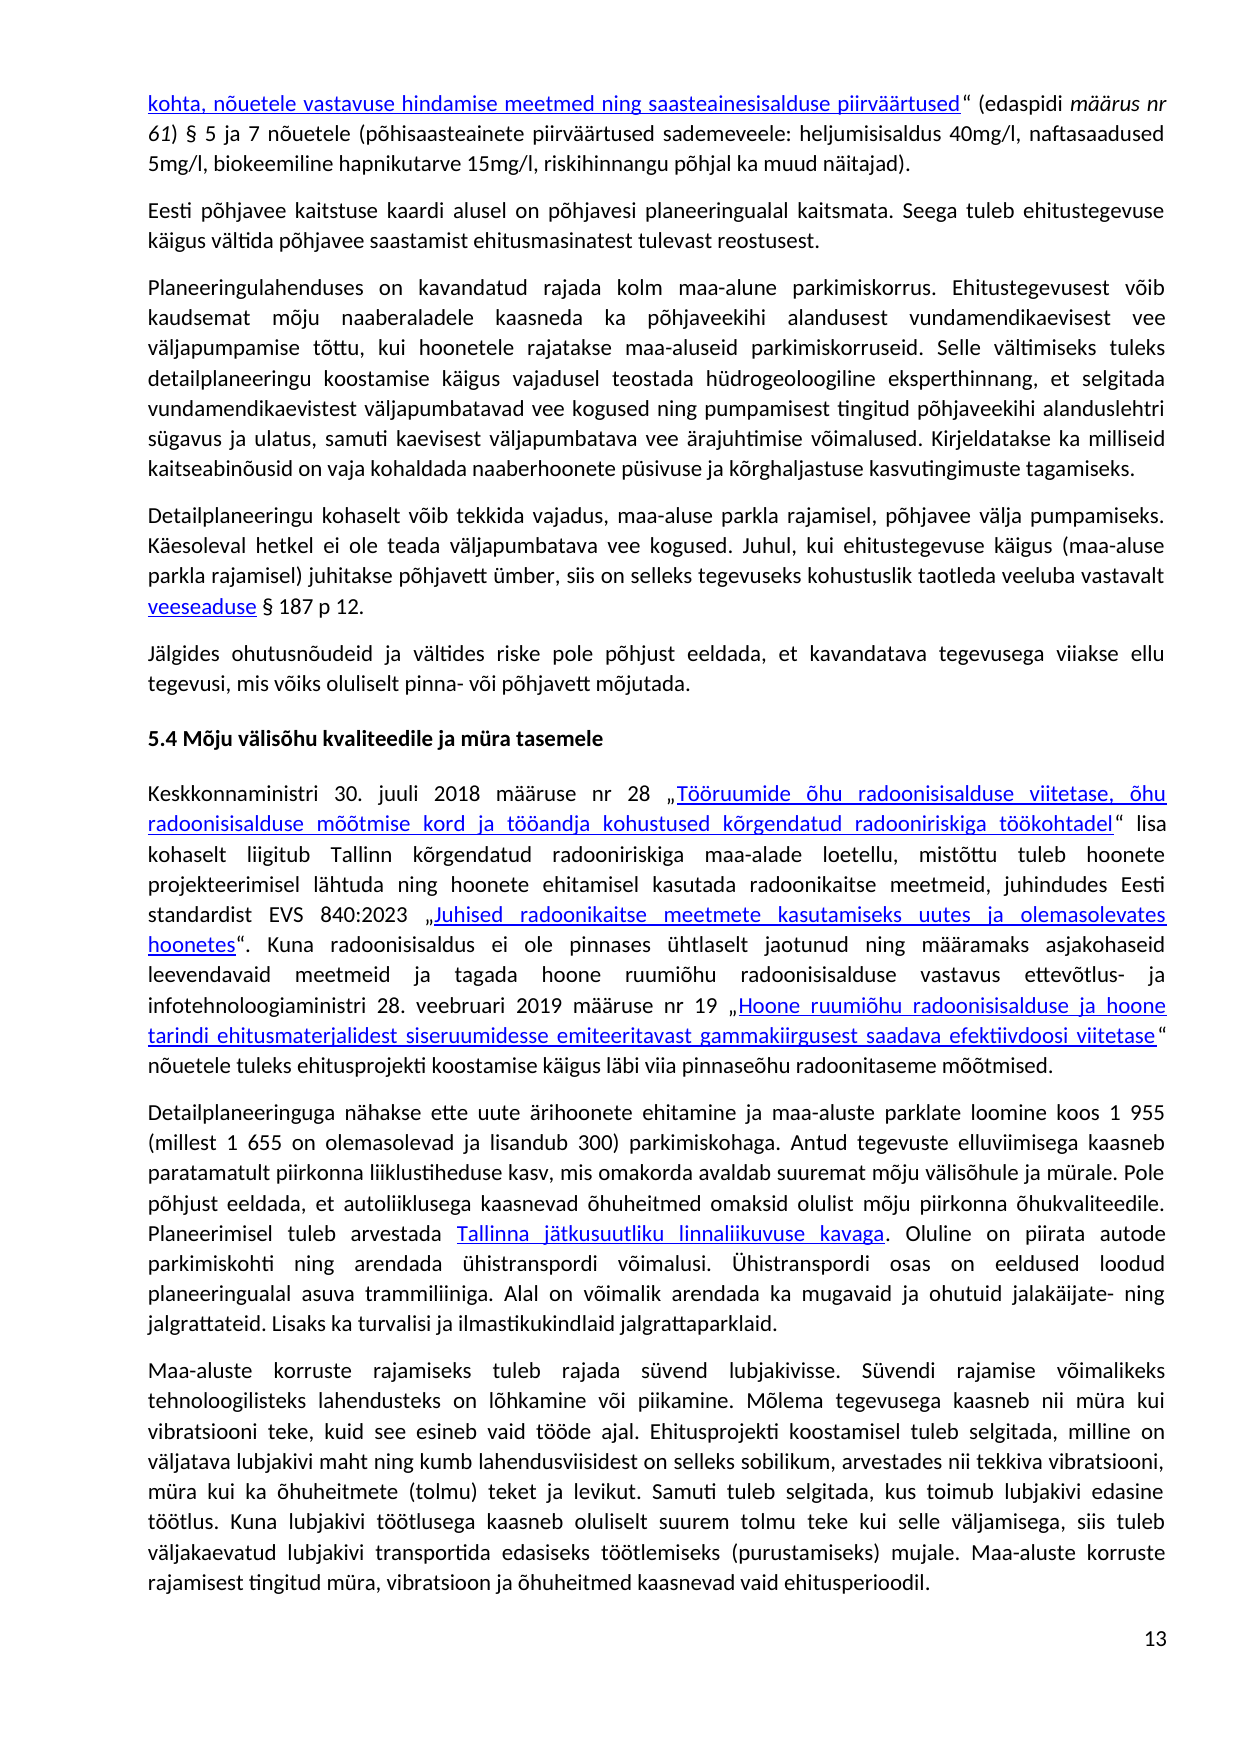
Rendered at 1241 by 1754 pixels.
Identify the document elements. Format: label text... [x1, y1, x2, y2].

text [148, 89, 1167, 177]
text Jälgides ohutusnõudeid ja vältides riske pole põhjust eeldada, et kavandatava tegevusega viiakse ellu tegevusi, mis võiks oluliselt pinna- või põhjavett mõjutada. [148, 639, 1167, 697]
subtitle 5.4 Mõju välisõhu kvaliteedile ja müra tasemele [148, 724, 1167, 752]
text Eesti põhjavee kaitstuse kaardi alusel on põhjavesi planeeringualal kaitsmata. Seega tuleb ehitustegevuse käigus vältida põhjavee saastamist ehitusmasinatest tulevast reostusest. [148, 196, 1167, 254]
text Maa-aluste korruste rajamiseks tuleb rajada süvend lubjakivisse. Süvendi rajamise võimalikeks tehnoloogilisteks lahendusteks on lõhkamine või piikamine. Mõlema tegevusega kaasneb nii müra kui vibratsiooni teke, kuid see esineb vaid tööde ajal. Ehitusprojekti koostamisel tuleb selgitada, milline on väljatava lubjakivi maht ning kumb lahendusviisidest on selleks sobilikum, arvestades nii tekkiva vibratsiooni, müra kui ka õhuheitmete (tolmu) teket ja levikut. Samuti tuleb selgitada, kus toimub lubjakivi edasine töötlus. Kuna lubjakivi töötlusega kaasneb oluliselt suurem tolmu teke kui selle väljamisega, siis tuleb väljakaevatud lubjakivi transportida edasiseks töötlemiseks (purustamiseks) mujale. Maa-aluste korruste rajamisest tingitud müra, vibratsioon ja õhuheitmed kaasnevad vaid ehitusperioodil. [148, 1356, 1167, 1596]
text Keskkonnaministri 30. juuli 2018 määruse nr 28 „Tööruumide õhu radoonisisalduse viitetase, õhu radoonisisalduse mõõtmise kord ja tööandja kohustused kõrgendatud radooniriskiga töökohtadel“ lisa kohaselt liigitub Tallinn kõrgendatud radooniriskiga maa-alade loetellu, mistõttu tuleb hoonete projekteerimisel lähtuda ning hoonete ehitamisel kasutada radoonikaitse meetmeid, juhindudes Eesti standardist EVS 840:2023 „Juhised radoonikaitse meetmete kasutamiseks uutes ja olemasolevates hoonetes“. Kuna radoonisisaldus ei ole pinnases ühtlaselt jaotunud ning määramaks asjakohaseid leevendavaid meetmeid ja tagada hoone ruumiõhu radoonisisalduse vastavus ettevõtlus- ja infotehnoloogiaministri 28. veebruari 2019 määruse nr 19 „Hoone ruumiõhu radoonisisalduse ja hoone tarindi ehitusmaterjalidest siseruumidesse emiteeritavast gammakiirgusest saadava efektiivdoosi viitetase“ nõuetele tuleks ehitusprojekti koostamise käigus läbi viia pinnaseõhu radoonitaseme mõõtmised. [148, 779, 1167, 1079]
text Detailplaneeringuga nähakse ette uute ärihoonete ehitamine ja maa-aluste parklate loomine koos 1 955 (millest 1 655 on olemasolevad ja lisandub 300) parkimiskohaga. Antud tegevuste elluviimisega kaasneb paratamatult piirkonna liiklustiheduse kasv, mis omakorda avaldab suuremat mõju välisõhule ja mürale. Pole põhjust eeldada, et autoliiklusega kaasnevad õhuheitmed omaksid olulist mõju piirkonna õhukvaliteedile. Planeerimisel tuleb arvestada Tallinna jätkusuutliku linnaliikuvuse kavaga. Oluline on piirata autode parkimiskohti ning arendada ühistranspordi võimalusi. Ühistranspordi osas on eeldused loodud planeeringualal asuva trammiliiniga. Alal on võimalik arendada ka mugavaid ja ohutuid jalakäijate- ning jalgrattateid. Lisaks ka turvalisi ja ilmastikukindlaid jalgrattaparklaid. [148, 1098, 1167, 1337]
text Detailplaneeringu kohaselt võib tekkida vajadus, maa-aluse parkla rajamisel, põhjavee välja pumpamiseks. Käesoleval hetkel ei ole teada väljapumbatava vee kogused. Juhul, kui ehitustegevuse käigus (maa-aluse parkla rajamisel) juhitakse põhjavett ümber, siis on selleks tegevuseks kohustuslik taotleda veeluba vastavalt veeseaduse § 187 p 12. [148, 501, 1167, 620]
text Planeeringulahenduses on kavandatud rajada kolm maa-alune parkimiskorrus. Ehitustegevusest võib kaudsemat mõju naaberaladele kaasneda ka põhjaveekihi alandusest vundamendikaevisest vee väljapumpamise tõttu, kui hoonetele rajatakse maa-aluseid parkimiskorruseid. Selle vältimiseks tuleks detailplaneeringu koostamise käigus vajadusel teostada hüdrogeoloogiline eksperthinnang, et selgitada vundamendikaevistest väljapumbatavad vee kogused ning pumpamisest tingitud põhjaveekihi alanduslehtri sügavus ja ulatus, samuti kaevisest väljapumbatava vee ärajuhtimise võimalused. Kirjeldatakse ka milliseid kaitseabinõusid on vaja kohaldada naaberhoonete püsivuse ja kõrghaljastuse kasvutingimuste tagamiseks. [148, 273, 1167, 482]
